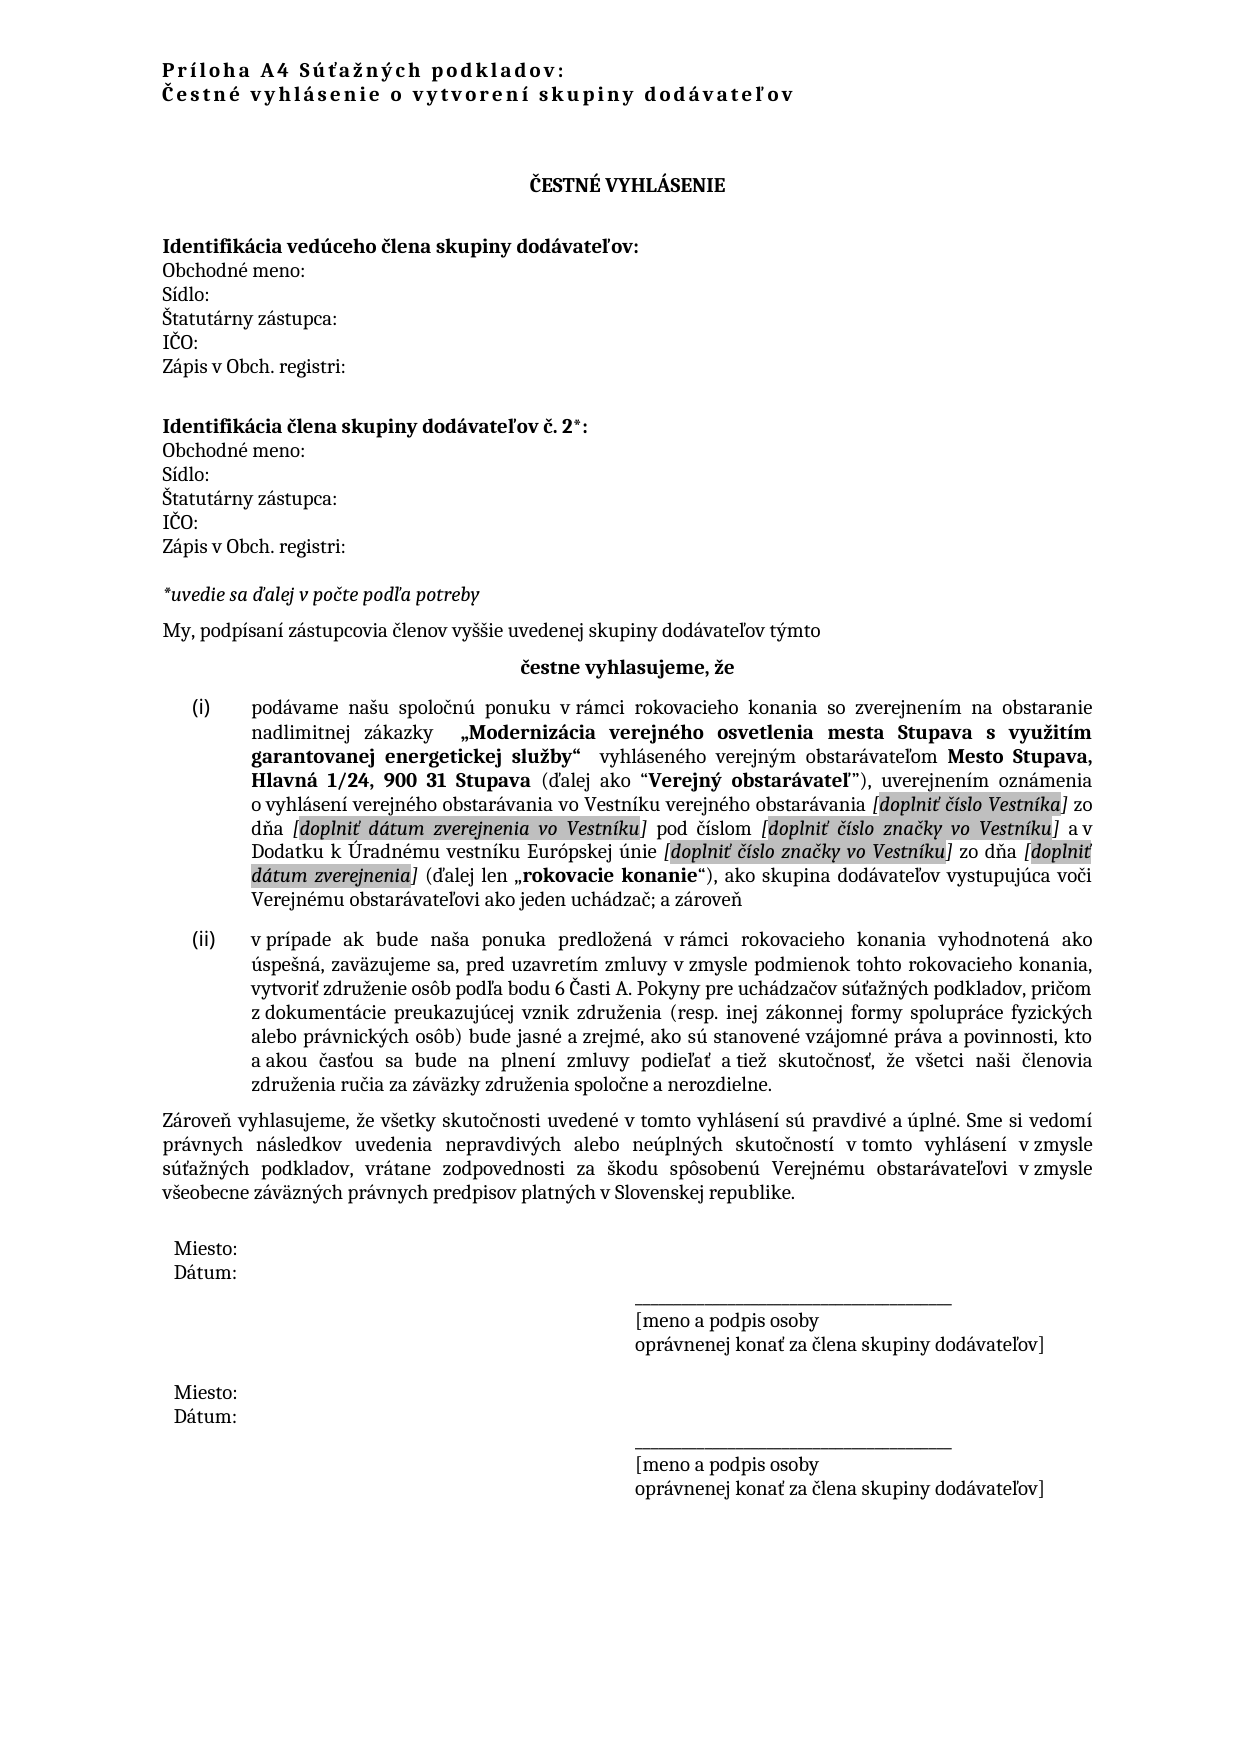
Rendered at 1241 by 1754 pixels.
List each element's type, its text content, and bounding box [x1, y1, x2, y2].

list v prípade ak bude naša ponuka predložená v rámci rokovacieho konania vyhodnotená ako úspešná, zaväzujeme sa, pred uzavretím zmluvy v zmysle podmienok tohto rokovacieho konania, vytvoriť združenie osôb podľa bodu 6 Časti A. Pokyny pre uchádzačov súťažných podkladov, pričom z dokumentácie preukazujúcej vznik združenia (resp. inej zákonnej formy spolupráce fyzických alebo právnických osôb) bude jasné a zrejmé, ako sú stanovené vzájomné práva a povinnosti, kto a akou časťou sa bude na plnení zmluvy podieľať a tiež skutočnosť, že všetci naši členovia združenia ručia za záväzky združenia spoločne a nerozdielne. [192, 924, 1093, 1097]
text Identifikácia vedúceho člena skupiny dodávateľov: [162, 234, 1093, 258]
text Čestné vyhlásenie [162, 174, 1093, 198]
text Štatutárny zástupca: [162, 487, 1093, 511]
table_header Miesto: Dátum: [163, 1237, 624, 1380]
text Štatutárny zástupca: [162, 306, 1093, 330]
text Zápis v Obch. registri: [162, 534, 1093, 558]
text Sídlo: [162, 282, 1093, 306]
table_cell _________________________________________ [meno a podpis osoby oprávnenej konať za člena skupiny dodávateľov] [624, 1380, 1092, 1500]
text Zároveň vyhlasujeme, že všetky skutočnosti uvedené v tomto vyhlásení sú pravdivé a úplné. Sme si vedomí právnych následkov uvedenia nepravdivých alebo neúplných skutočností v tomto vyhlásení v zmysle súťažných podkladov, vrátane zodpovednosti za škodu spôsobenú Verejnému obstarávateľovi v zmysle všeobecne záväzných právnych predpisov platných v Slovenskej republike. [162, 1109, 1093, 1205]
text IČO: [162, 330, 1093, 354]
text Zápis v Obch. registri: [162, 354, 1093, 378]
table_cell Miesto: Dátum: [163, 1380, 624, 1500]
text Obchodné meno: [162, 439, 1093, 463]
text Obchodné meno: [162, 258, 1093, 282]
list podávame našu spoločnú ponuku v rámci rokovacieho konania so zverejnením na obstaranie nadlimitnej zákazky „Modernizácia verejného osvetlenia mesta Stupava s využitím garantovanej energetickej služby“ vyhláseného verejným obstarávateľom Mesto Stupava, Hlavná 1/24, 900 31 Stupava (ďalej ako “Verejný obstarávateľ”), uverejnením oznámenia o vyhlásení verejného obstarávania vo Vestníku verejného obstarávania [doplniť číslo Vestníka] zo dňa [doplniť dátum zverejnenia vo Vestníku] pod číslom [doplniť číslo značky vo Vestníku] a v Dodatku k Úradnému vestníku Európskej únie [doplniť číslo značky vo Vestníku] zo dňa [doplniť dátum zverejnenia] (ďalej len „rokovacie konanie“), ako skupina dodávateľov vystupujúca voči Verejnému obstarávateľovi ako jeden uchádzač; a zároveň [192, 692, 1093, 912]
text Identifikácia člena skupiny dodávateľov č. 2*: [162, 415, 1093, 439]
text Sídlo: [162, 463, 1093, 487]
text čestne vyhlasujeme, že [162, 655, 1093, 679]
text My, podpísaní zástupcovia členov vyššie uvedenej skupiny dodávateľov týmto [162, 619, 1093, 643]
text *uvedie sa ďalej v počte podľa potreby [162, 582, 1093, 606]
text IČO: [162, 511, 1093, 534]
table_header _________________________________________ [meno a podpis osoby oprávnenej konať za člena skupiny dodávateľov] [624, 1237, 1092, 1380]
